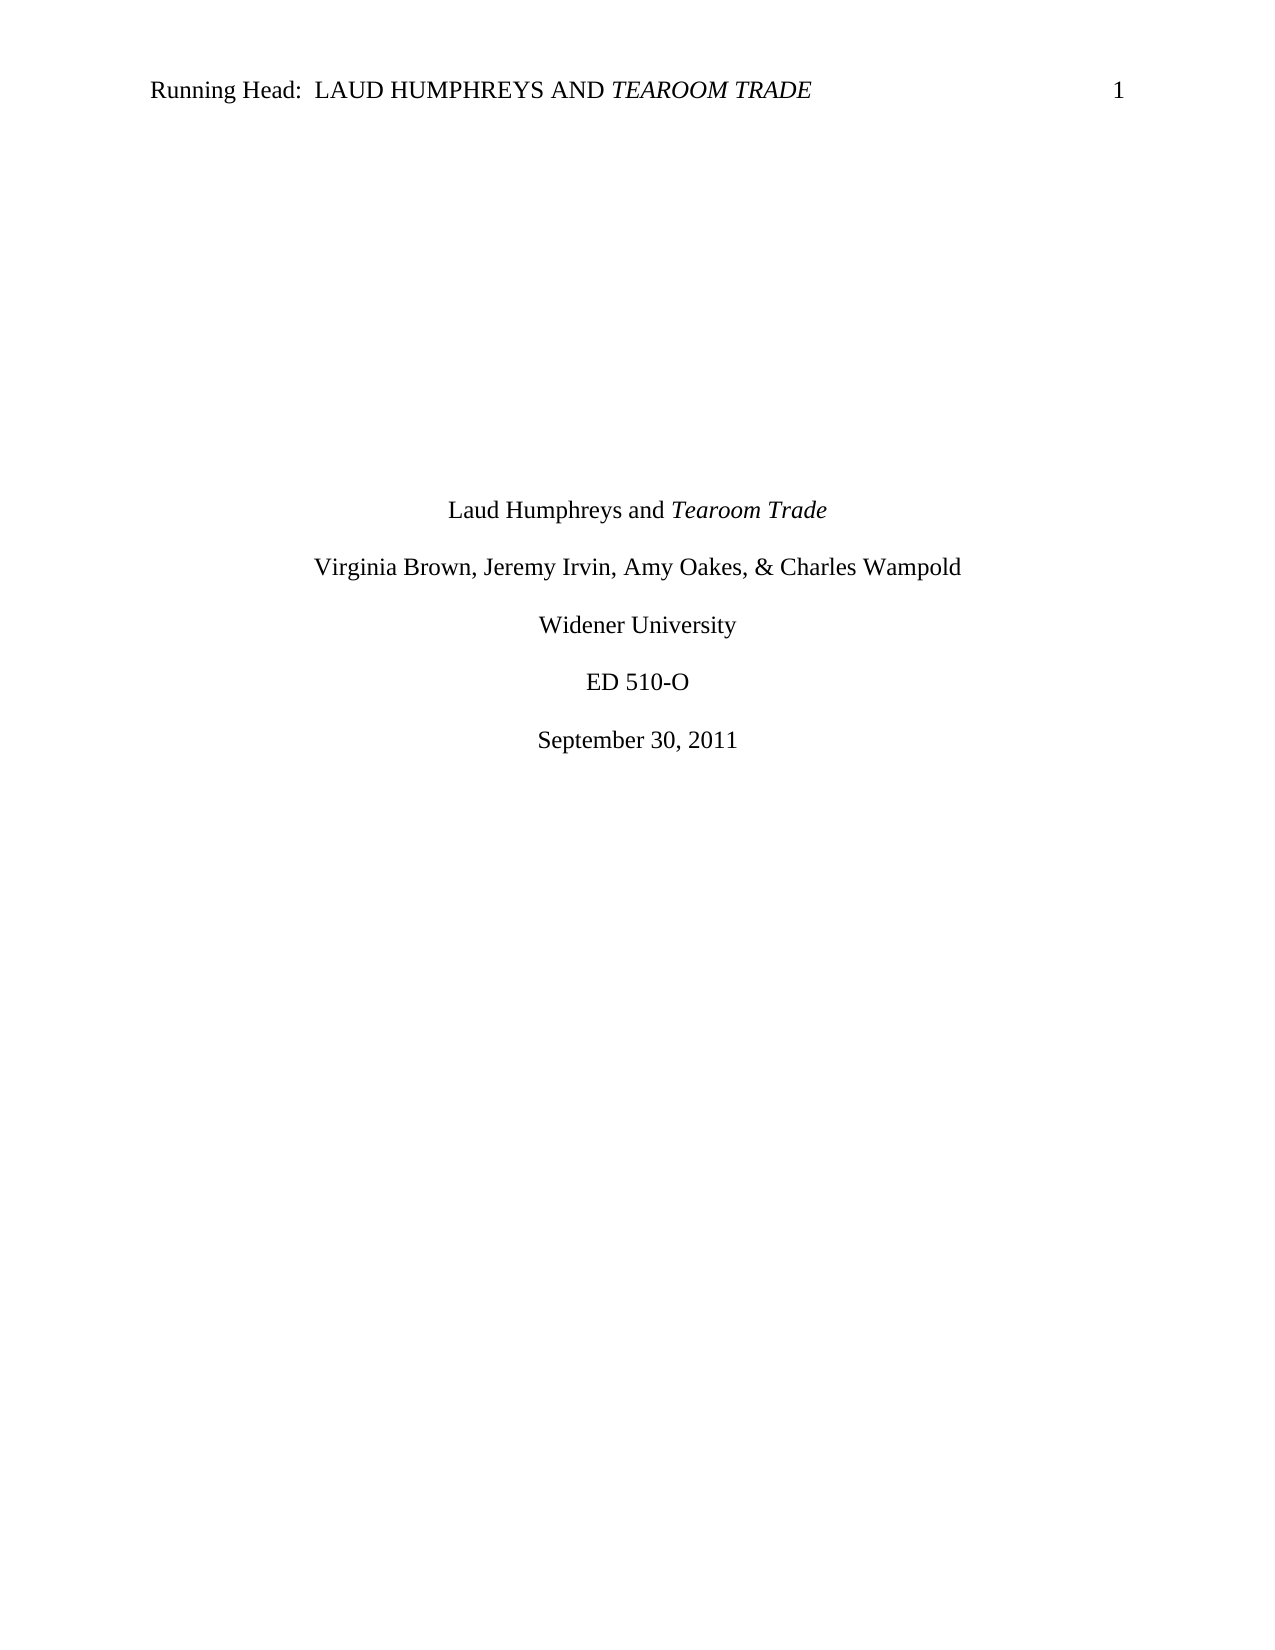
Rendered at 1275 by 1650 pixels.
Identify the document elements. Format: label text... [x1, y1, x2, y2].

text Laud Humphreys and Tearoom Trade [150, 495, 1125, 524]
text Virginia Brown, Jeremy Irvin, Amy Oakes, & Charles Wampold [150, 552, 1125, 581]
text Widener University [150, 610, 1125, 639]
text September 30, 2011 [150, 725, 1125, 754]
text ED 510-O [150, 667, 1125, 696]
